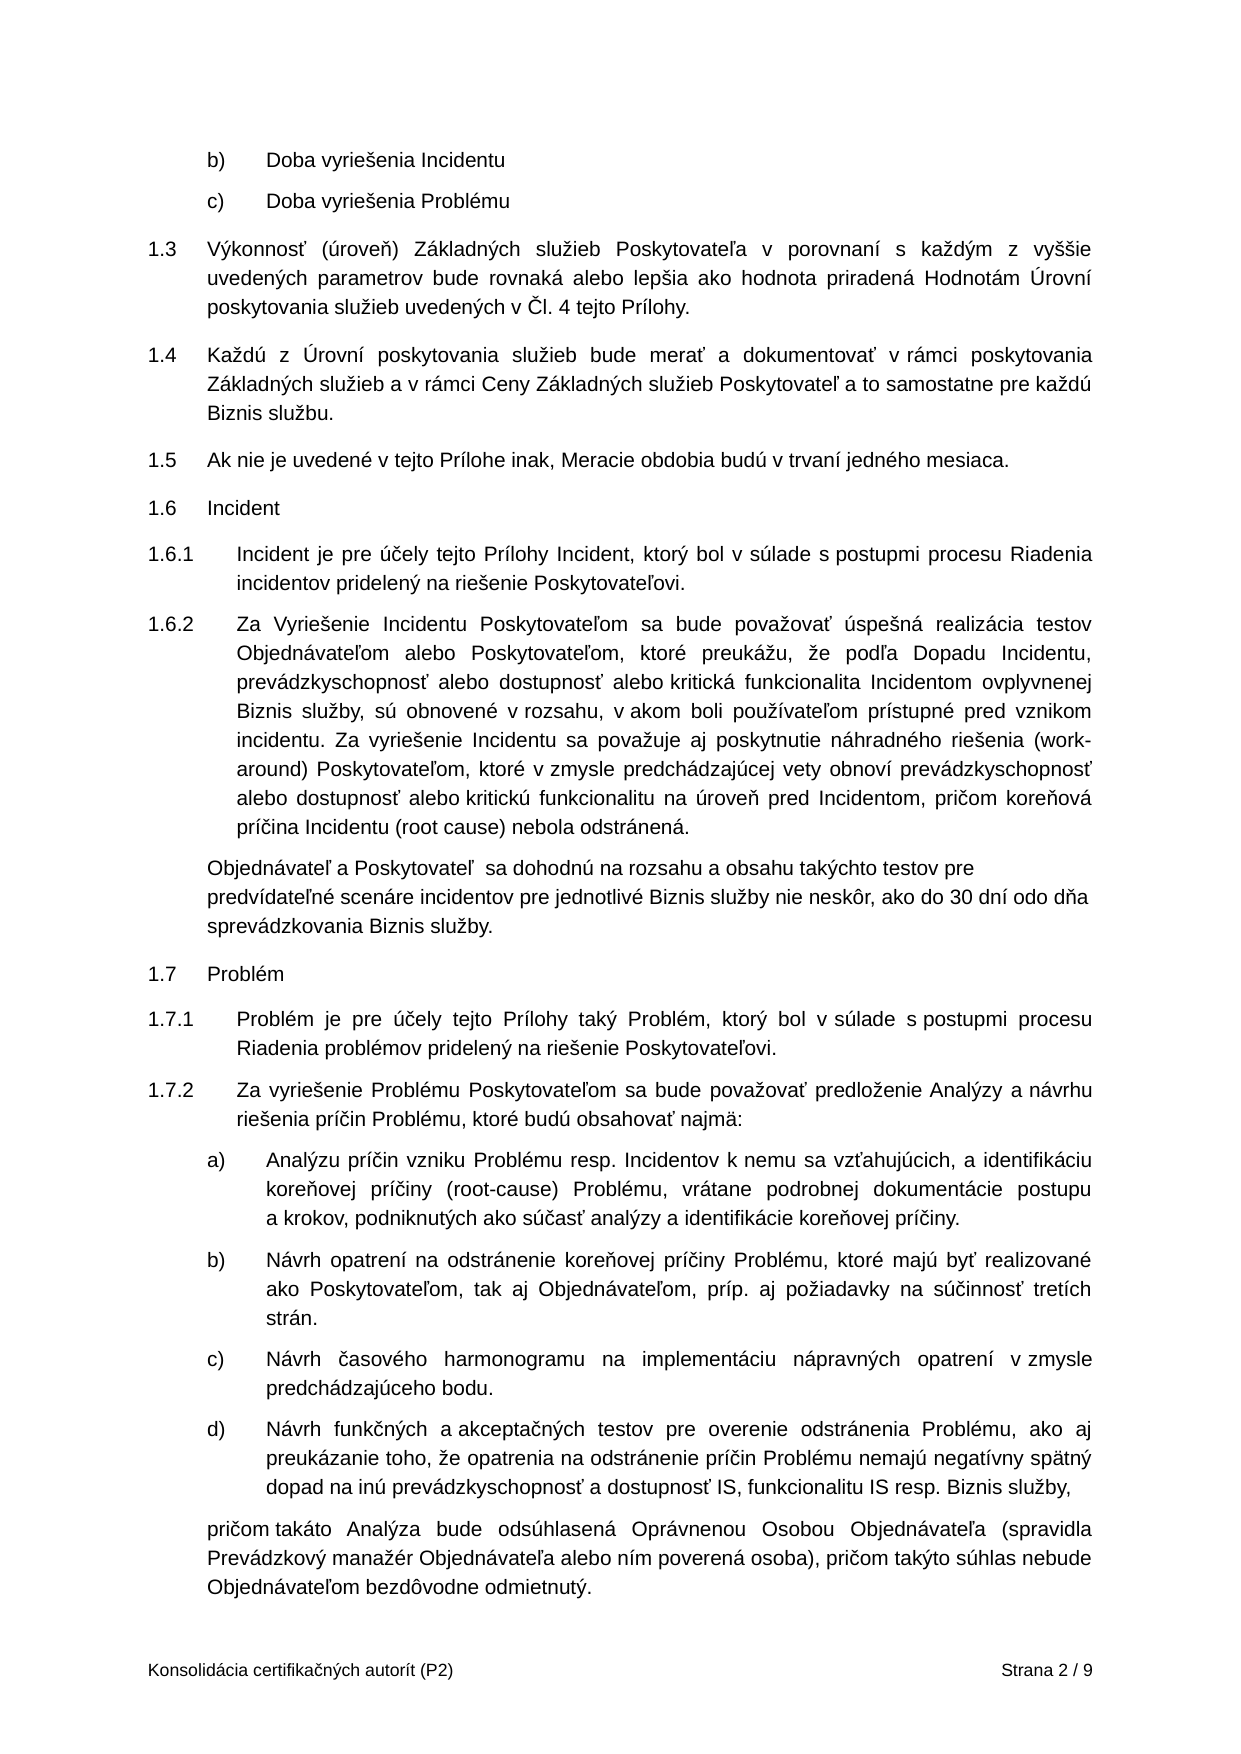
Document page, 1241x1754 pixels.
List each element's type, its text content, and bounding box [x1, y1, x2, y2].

text Problém [148, 962, 1092, 986]
text Analýzu príčin vzniku Problému resp. Incidentov k nemu sa vzťahujúcich, a identifikáciu koreňovej príčiny (root-cause) Problému, vrátane podrobnej dokumentácie postupu a krokov, podniknutých ako súčasť analýzy a identifikácie koreňovej príčiny. [207, 1148, 1092, 1230]
text Návrh funkčných a akceptačných testov pre overenie odstránenia Problému, ako aj preukázanie toho, že opatrenia na odstránenie príčin Problému nemajú negatívny spätný dopad na inú prevádzkyschopnosť a dostupnosť IS, funkcionalitu IS resp. Biznis služby, [207, 1417, 1092, 1499]
text Doba vyriešenia Incidentu [207, 148, 1092, 172]
text Ak nie je uvedené v tejto Prílohe inak, Meracie obdobia budú v trvaní jedného mesiaca. [148, 448, 1092, 472]
text Výkonnosť (úroveň) Základných služieb Poskytovateľa v porovnaní s každým z vyššie uvedených parametrov bude rovnaká alebo lepšia ako hodnota priradená Hodnotám Úrovní poskytovania služieb uvedených v Čl. 4 tejto Prílohy. [148, 237, 1092, 319]
text Za vyriešenie Problému Poskytovateľom sa bude považovať predloženie Analýzy a návrhu riešenia príčin Problému, ktoré budú obsahovať najmä: [148, 1078, 1092, 1131]
text Problém je pre účely tejto Prílohy taký Problém, ktorý bol v súlade s postupmi procesu Riadenia problémov pridelený na riešenie Poskytovateľovi. [148, 1007, 1092, 1060]
text Každú z Úrovní poskytovania služieb bude merať a dokumentovať v rámci poskytovania Základných služieb a v rámci Ceny Základných služieb Poskytovateľ a to samostatne pre každú Biznis službu. [148, 342, 1092, 424]
text Incident je pre účely tejto Prílohy Incident, ktorý bol v súlade s postupmi procesu Riadenia incidentov pridelený na riešenie Poskytovateľovi. [148, 541, 1092, 594]
text Incident [148, 496, 1092, 520]
text Doba vyriešenia Problému [207, 189, 1092, 213]
text Za Vyriešenie Incidentu Poskytovateľom sa bude považovať úspešná realizácia testov Objednávateľom alebo Poskytovateľom, ktoré preukážu, že podľa Dopadu Incidentu, prevádzkyschopnosť alebo dostupnosť alebo kritická funkcionalita Incidentom ovplyvnenej Biznis služby, sú obnovené v rozsahu, v akom boli používateľom prístupné pred vznikom incidentu. Za vyriešenie Incidentu sa považuje aj poskytnutie náhradného riešenia (work-around) Poskytovateľom, ktoré v zmysle predchádzajúcej vety obnoví prevádzkyschopnosť alebo dostupnosť alebo kritickú funkcionalitu na úroveň pred Incidentom, pričom koreňová príčina Incidentu (root cause) nebola odstránená. [148, 612, 1092, 838]
text Objednávateľ a Poskytovateľ sa dohodnú na rozsahu a obsahu takýchto testov pre predvídateľné scenáre incidentov pre jednotlivé Biznis služby nie neskôr, ako do 30 dní odo dňa sprevádzkovania Biznis služby. [207, 856, 1092, 938]
text Návrh opatrení na odstránenie koreňovej príčiny Problému, ktoré majú byť realizované ako Poskytovateľom, tak aj Objednávateľom, príp. aj požiadavky na súčinnosť tretích strán. [207, 1247, 1092, 1329]
text Návrh časového harmonogramu na implementáciu nápravných opatrení v zmysle predchádzajúceho bodu. [207, 1347, 1092, 1400]
text pričom takáto Analýza bude odsúhlasená Oprávnenou Osobou Objednávateľa (spravidla Prevádzkový manažér Objednávateľa alebo ním poverená osoba), pričom takýto súhlas nebude Objednávateľom bezdôvodne odmietnutý. [207, 1517, 1092, 1598]
